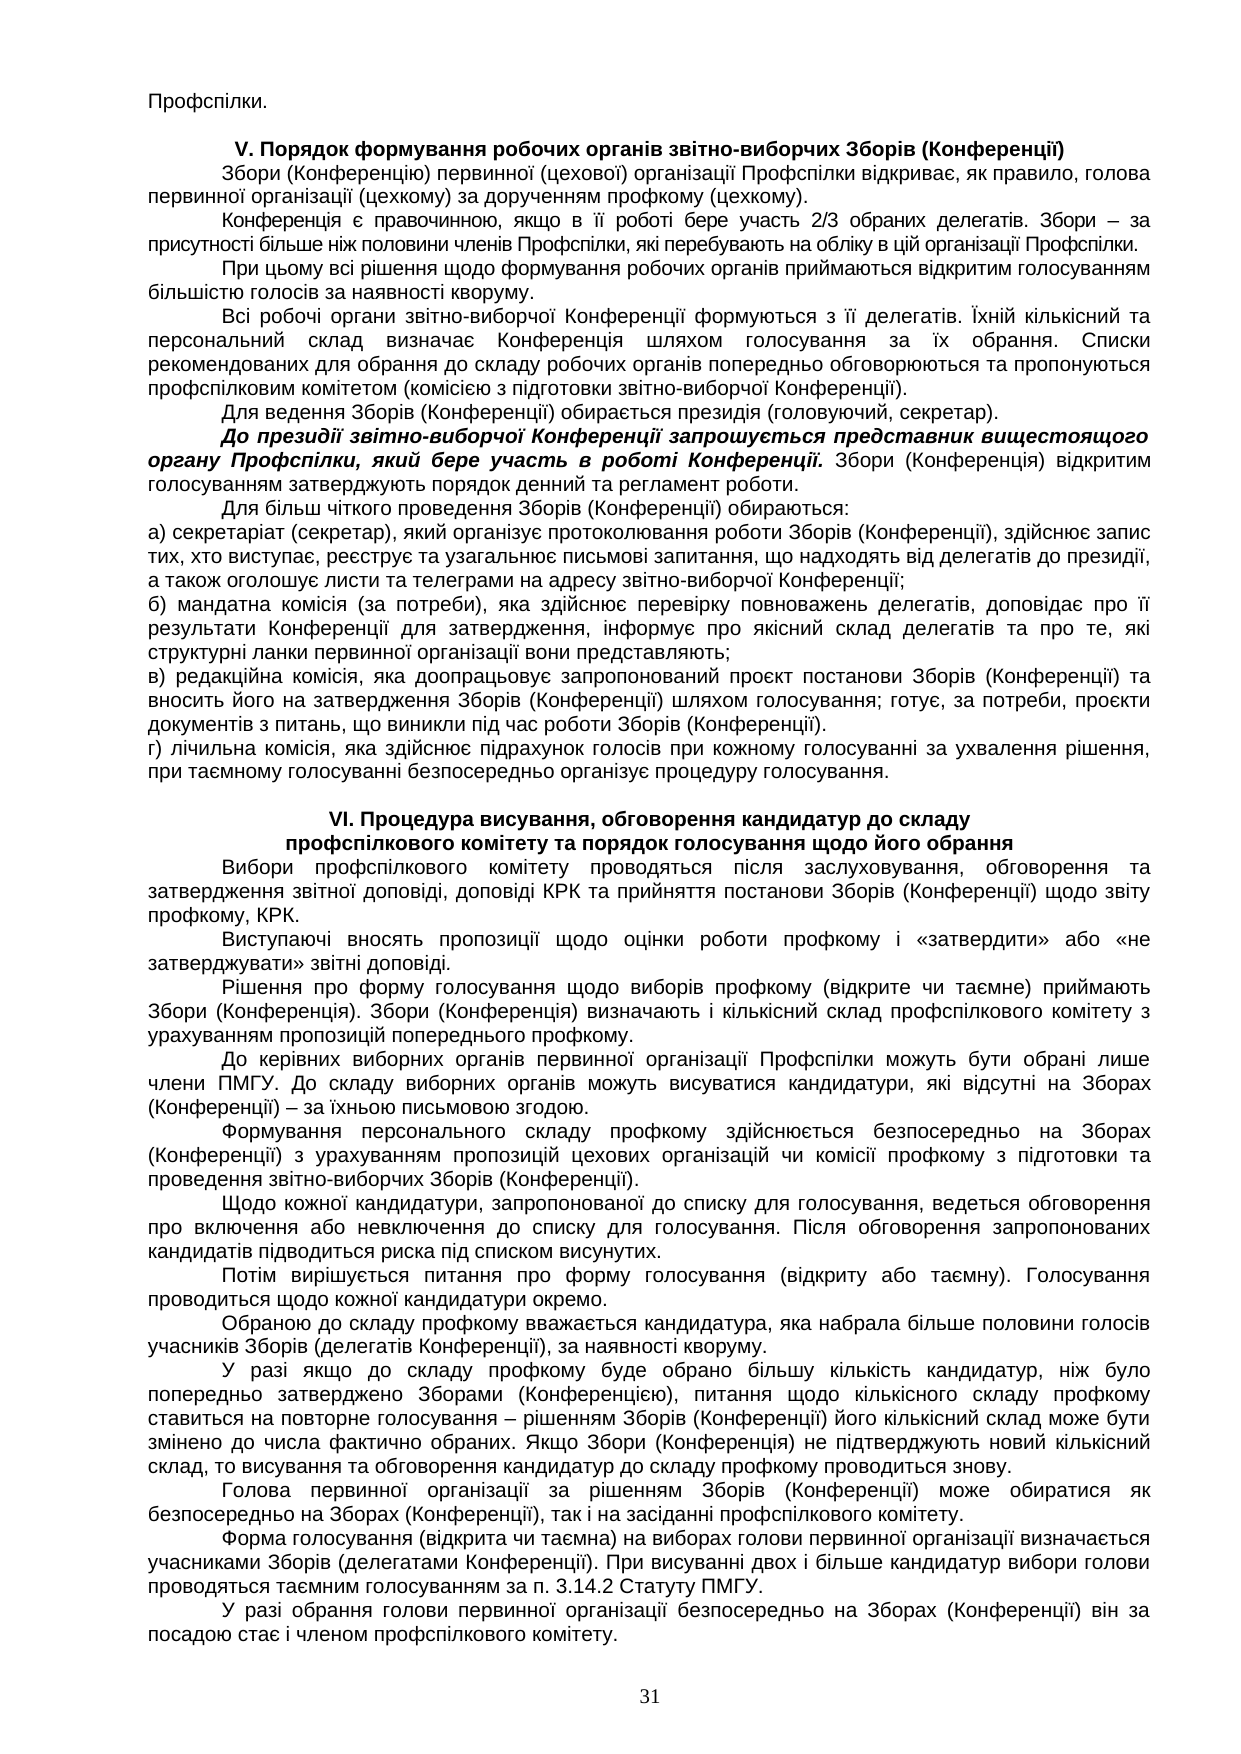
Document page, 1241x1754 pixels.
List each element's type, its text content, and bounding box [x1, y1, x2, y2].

text У разі якщо до складу профкому буде обрано більшу кількість кандидатур, ніж було попередньо затверджено Зборами (Конференцією), питання щодо кількісного складу профкому ставиться на повторне голосування – рішенням Зборів (Конференції) його кількісний склад може бути змінено до числа фактично обраних. Якщо Збори (Конференція) не підтверджують новий кількісний склад, то висування та обговорення кандидатур до складу профкому проводиться знову. [148, 1358, 1152, 1478]
text г) лічильна комісія, яка здійснює підрахунок голосів при кожному голосуванні за ухвалення рішення, при таємному голосуванні безпосередньо організує процедуру голосування. [148, 735, 1152, 783]
text При цьому всі рішення щодо формування робочих органів приймаються відкритим голосуванням більшістю голосів за наявності кворуму. [148, 256, 1152, 304]
text У разі обрання голови первинної організації безпосередньо на Зборах (Конференції) він за посадою стає і членом профспілкового комітету. [148, 1598, 1152, 1646]
text Формування персонального складу профкому здійснюється безпосередньо на Зборах (Конференції) з урахуванням пропозицій цехових організацій чи комісії профкому з підготовки та проведення звітно-виборчих Зборів (Конференції). [148, 1119, 1152, 1191]
text Для більш чіткого проведення Зборів (Конференції) обираються: [148, 496, 1152, 520]
text Виступаючі вносять пропозиції щодо оцінки роботи профкому і «затвердити» або «не затверджувати» звітні доповіді. [148, 927, 1152, 975]
text До керівних виборних органів первинної організації Профспілки можуть бути обрані лише члени ПМГУ. До складу виборних органів можуть висуватися кандидатури, які відсутні на Зборах (Конференції) – за їхньою письмовою згодою. [148, 1047, 1152, 1119]
text Рішення про форму голосування щодо виборів профкому (відкрите чи таємне) приймають Збори (Конференція). Збори (Конференція) визначають і кількісний склад профспілкового комітету з урахуванням пропозицій попереднього профкому. [148, 975, 1152, 1047]
text Обраною до складу профкому вважається кандидатура, яка набрала більше половини голосів учасників Зборів (делегатів Конференції), за наявності кворуму. [148, 1310, 1152, 1358]
text а) секретаріат (секретар), який організує протоколювання роботи Зборів (Конференції), здійснює запис тих, хто виступає, реєструє та узагальнює письмові запитання, що надходять від делегатів до президії, а також оголошує листи та телеграми на адресу звітно-виборчої Конференції; [148, 520, 1152, 592]
text До президії звітно-виборчої Конференції запрошується представник вищестоящого органу Профспілки, який бере участь в роботі Конференції. Збори (Конференція) відкритим голосуванням затверджують порядок денний та регламент роботи. [148, 424, 1152, 496]
text VI. Процедура висування, обговорення кандидатур до складу [148, 807, 1152, 831]
text V. Порядок формування робочих органів звітно-виборчих Зборів (Конференції) [148, 136, 1152, 160]
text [148, 88, 1152, 112]
text Вибори профспілкового комітету проводяться після заслуховування, обговорення та затвердження звітної доповіді, доповіді КРК та прийняття постанови Зборів (Конференції) щодо звіту профкому, КРК. [148, 855, 1152, 927]
text Для ведення Зборів (Конференції) обирається президія (головуючий, секретар). [148, 400, 1152, 424]
text Форма голосування (відкрита чи таємна) на виборах голови первинної організації визначається учасниками Зборів (делегатами Конференції). При висуванні двох і більше кандидатур вибори голови проводяться таємним голосуванням за п. 3.14.2 Статуту ПМГУ. [148, 1526, 1152, 1598]
text Потім вирішується питання про форму голосування (відкриту або таємну). Голосування проводиться щодо кожної кандидатури окремо. [148, 1262, 1152, 1310]
text Щодо кожної кандидатури, запропонованої до списку для голосування, ведеться обговорення про включення або невключення до списку для голосування. Після обговорення запропонованих кандидатів підводиться риска під списком висунутих. [148, 1191, 1152, 1262]
text профспілкового комітету та порядок голосування щодо його обрання [148, 831, 1152, 855]
text б) мандатна комісія (за потреби), яка здійснює перевірку повноважень делегатів, доповідає про її результати Конференції для затвердження, інформує про якісний склад делегатів та про те, які структурні ланки первинної організації вони представляють; [148, 592, 1152, 663]
text в) редакційна комісія, яка доопрацьовує запропонований проєкт постанови Зборів (Конференції) та вносить його на затвердження Зборів (Конференції) шляхом голосування; готує, за потреби, проєкти документів з питань, що виникли під час роботи Зборів (Конференції). [148, 663, 1152, 735]
text Всі робочі органи звітно-виборчої Конференції формуються з її делегатів. Їхній кількісний та персональний склад визначає Конференція шляхом голосування за їх обрання. Списки рекомендованих для обрання до складу робочих органів попередньо обговорюються та пропонуються профспілковим комітетом (комісією з підготовки звітно-виборчої Конференції). [148, 304, 1152, 400]
text Голова первинної організації за рішенням Зборів (Конференції) може обиратися як безпосередньо на Зборах (Конференції), так і на засіданні профспілкового комітету. [148, 1478, 1152, 1526]
text Збори (Конференцію) первинної (цехової) організації Профспілки відкриває, як правило, голова первинної організації (цехкому) за дорученням профкому (цехкому). [148, 160, 1152, 208]
text Конференція є правочинною, якщо в її роботі бере участь 2/3 обраних делегатів. Збори – за присутності більше ніж половини членів Профспілки, які перебувають на обліку в цій організації Профспілки. [148, 208, 1152, 256]
